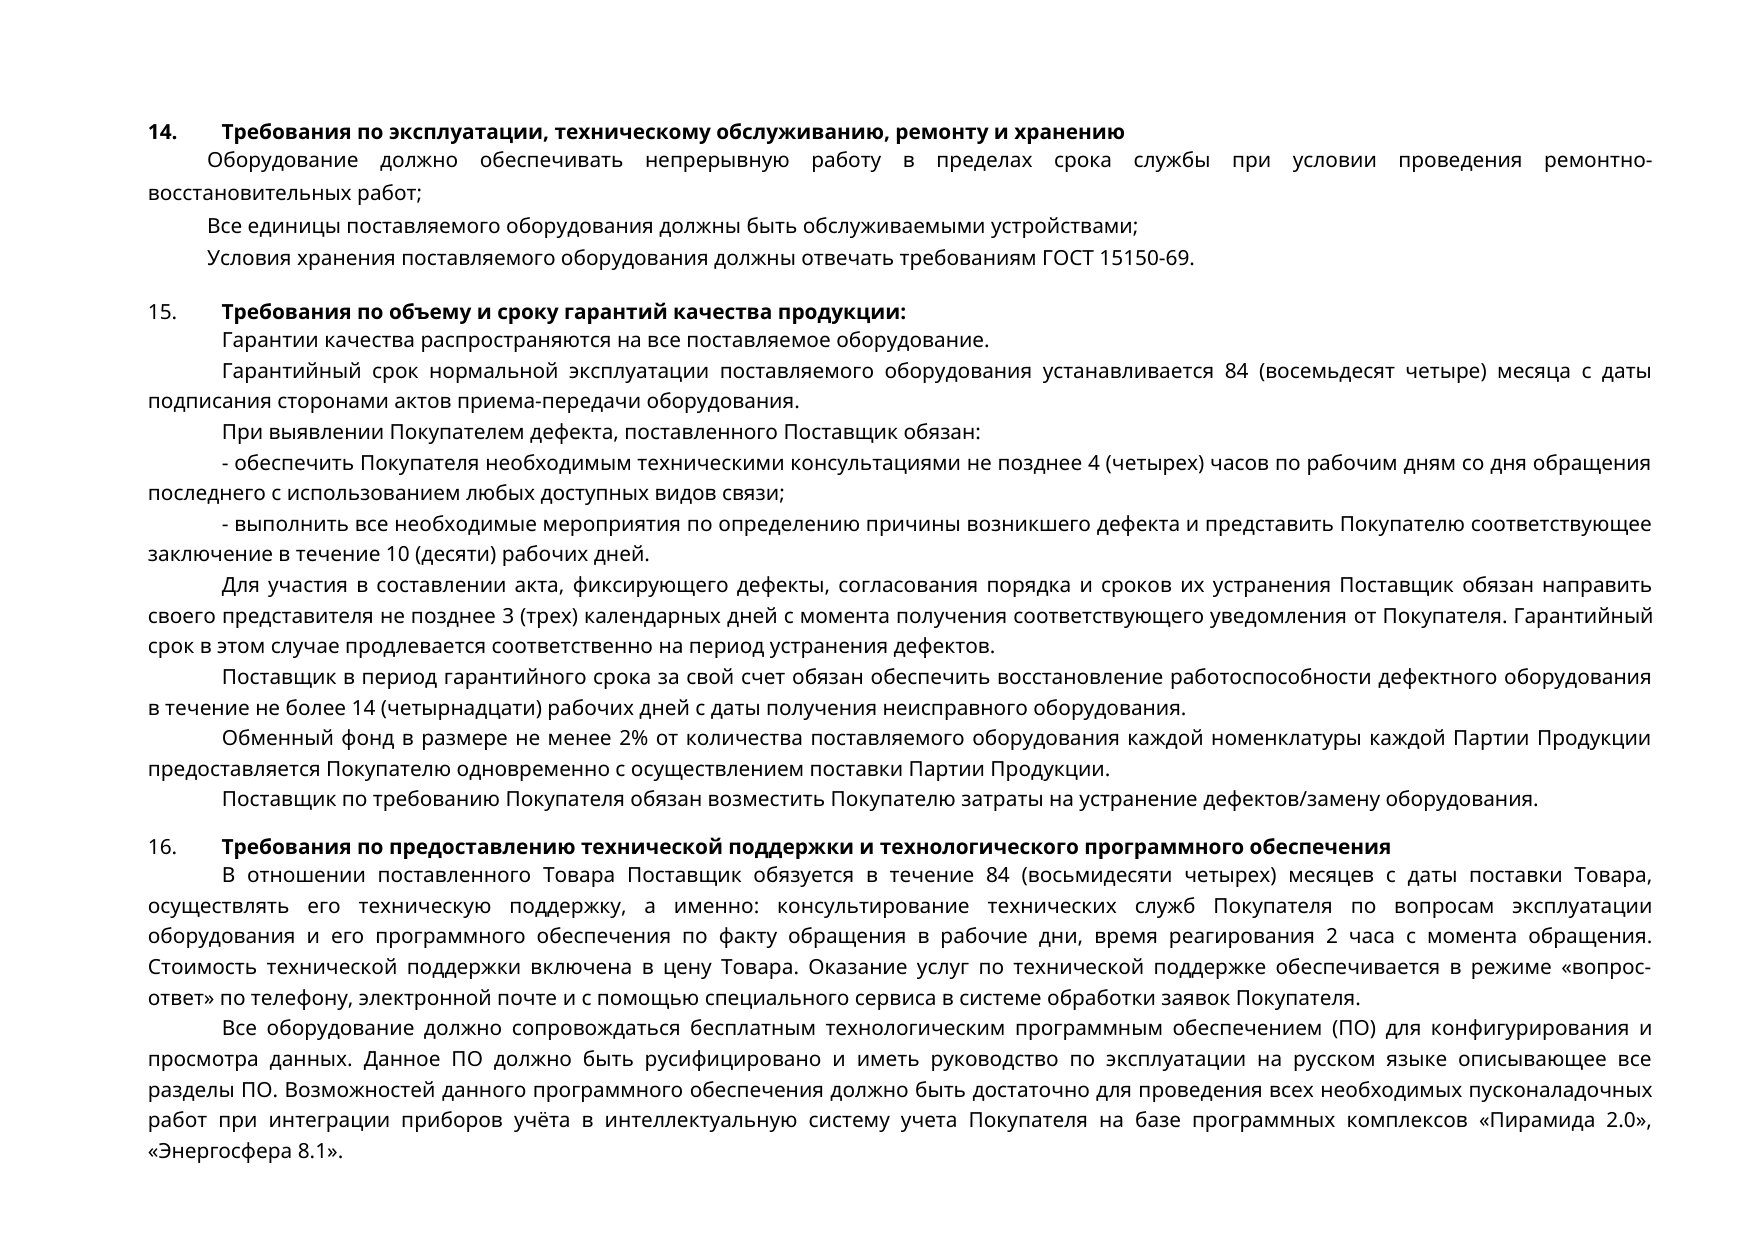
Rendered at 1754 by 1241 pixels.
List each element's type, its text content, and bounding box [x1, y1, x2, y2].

text Обменный фонд в размере не менее 2% от количества поставляемого оборудования каждой номенклатуры каждой Партии Продукции предоставляется Покупателю одновременно с осуществлением поставки Партии Продукции. [148, 723, 1654, 782]
text Все единицы поставляемого оборудования должны быть обслуживаемыми устройствами; [148, 211, 1654, 239]
text Поставщик в период гарантийного срока за свой счет обязан обеспечить восстановление работоспособности дефектного оборудования в течение не более 14 (четырнадцати) рабочих дней с даты получения неисправного оборудования. [148, 662, 1654, 721]
text В отношении поставленного Товара Поставщик обязуется в течение 84 (восьмидесяти четырех) месяцев с даты поставки Товара, осуществлять его техническую поддержку, а именно: консультирование технических служб Покупателя по вопросам эксплуатации оборудования и его программного обеспечения по факту обращения в рабочие дни, время реагирования 2 часа с момента обращения. Стоимость технической поддержки включена в цену Товара. Оказание услуг по технической поддержке обеспечивается в режиме «вопрос-ответ» по телефону, электронной почте и с помощью специального сервиса в системе обработки заявок Покупателя. [148, 860, 1654, 1011]
text - выполнить все необходимые мероприятия по определению причины возникшего дефекта и представить Покупателю соответствующее заключение в течение 10 (десяти) рабочих дней. [148, 509, 1654, 568]
text Гарантии качества распространяются на все поставляемое оборудование. [148, 325, 1654, 354]
text При выявлении Покупателем дефекта, поставленного Поставщик обязан: [148, 417, 1654, 446]
text Для участия в составлении акта, фиксирующего дефекты, согласования порядка и сроков их устранения Поставщик обязан направить своего представителя не позднее 3 (трех) календарных дней с момента получения соответствующего уведомления от Покупателя. Гарантийный срок в этом случае продлевается соответственно на период устранения дефектов. [148, 570, 1654, 660]
text Гарантийный срок нормальной эксплуатации поставляемого оборудования устанавливается 84 (восемьдесят четыре) месяца с даты подписания сторонами актов приема-передачи оборудования. [148, 356, 1654, 415]
list Требования по объему и сроку гарантий качества продукции: [148, 297, 1654, 325]
list Требования по предоставлению технической поддержки и технологического программного обеспечения [148, 832, 1654, 860]
text - обеспечить Покупателя необходимым техническими консультациями не позднее 4 (четырех) часов по рабочим дням со дня обращения последнего с использованием любых доступных видов связи; [148, 448, 1654, 507]
list Требования по эксплуатации, техническому обслуживанию, ремонту и хранению [148, 117, 1654, 146]
text Оборудование должно обеспечивать непрерывную работу в пределах срока службы при условии проведения ремонтно-восстановительных работ; [148, 146, 1654, 207]
text Все оборудование должно сопровождаться бесплатным технологическим программным обеспечением (ПО) для конфигурирования и просмотра данных. Данное ПО должно быть русифицировано и иметь руководство по эксплуатации на русском языке описывающее все разделы ПО. Возможностей данного программного обеспечения должно быть достаточно для проведения всех необходимых пусконаладочных работ при интеграции приборов учёта в интеллектуальную систему учета Покупателя на базе программных комплексов «Пирамида 2.0», «Энергосфера 8.1». [148, 1013, 1654, 1164]
text Поставщик по требованию Покупателя обязан возместить Покупателю затраты на устранение дефектов/замену оборудования. [148, 784, 1654, 813]
text Условия хранения поставляемого оборудования должны отвечать требованиям ГОСТ 15150-69. [148, 243, 1654, 272]
